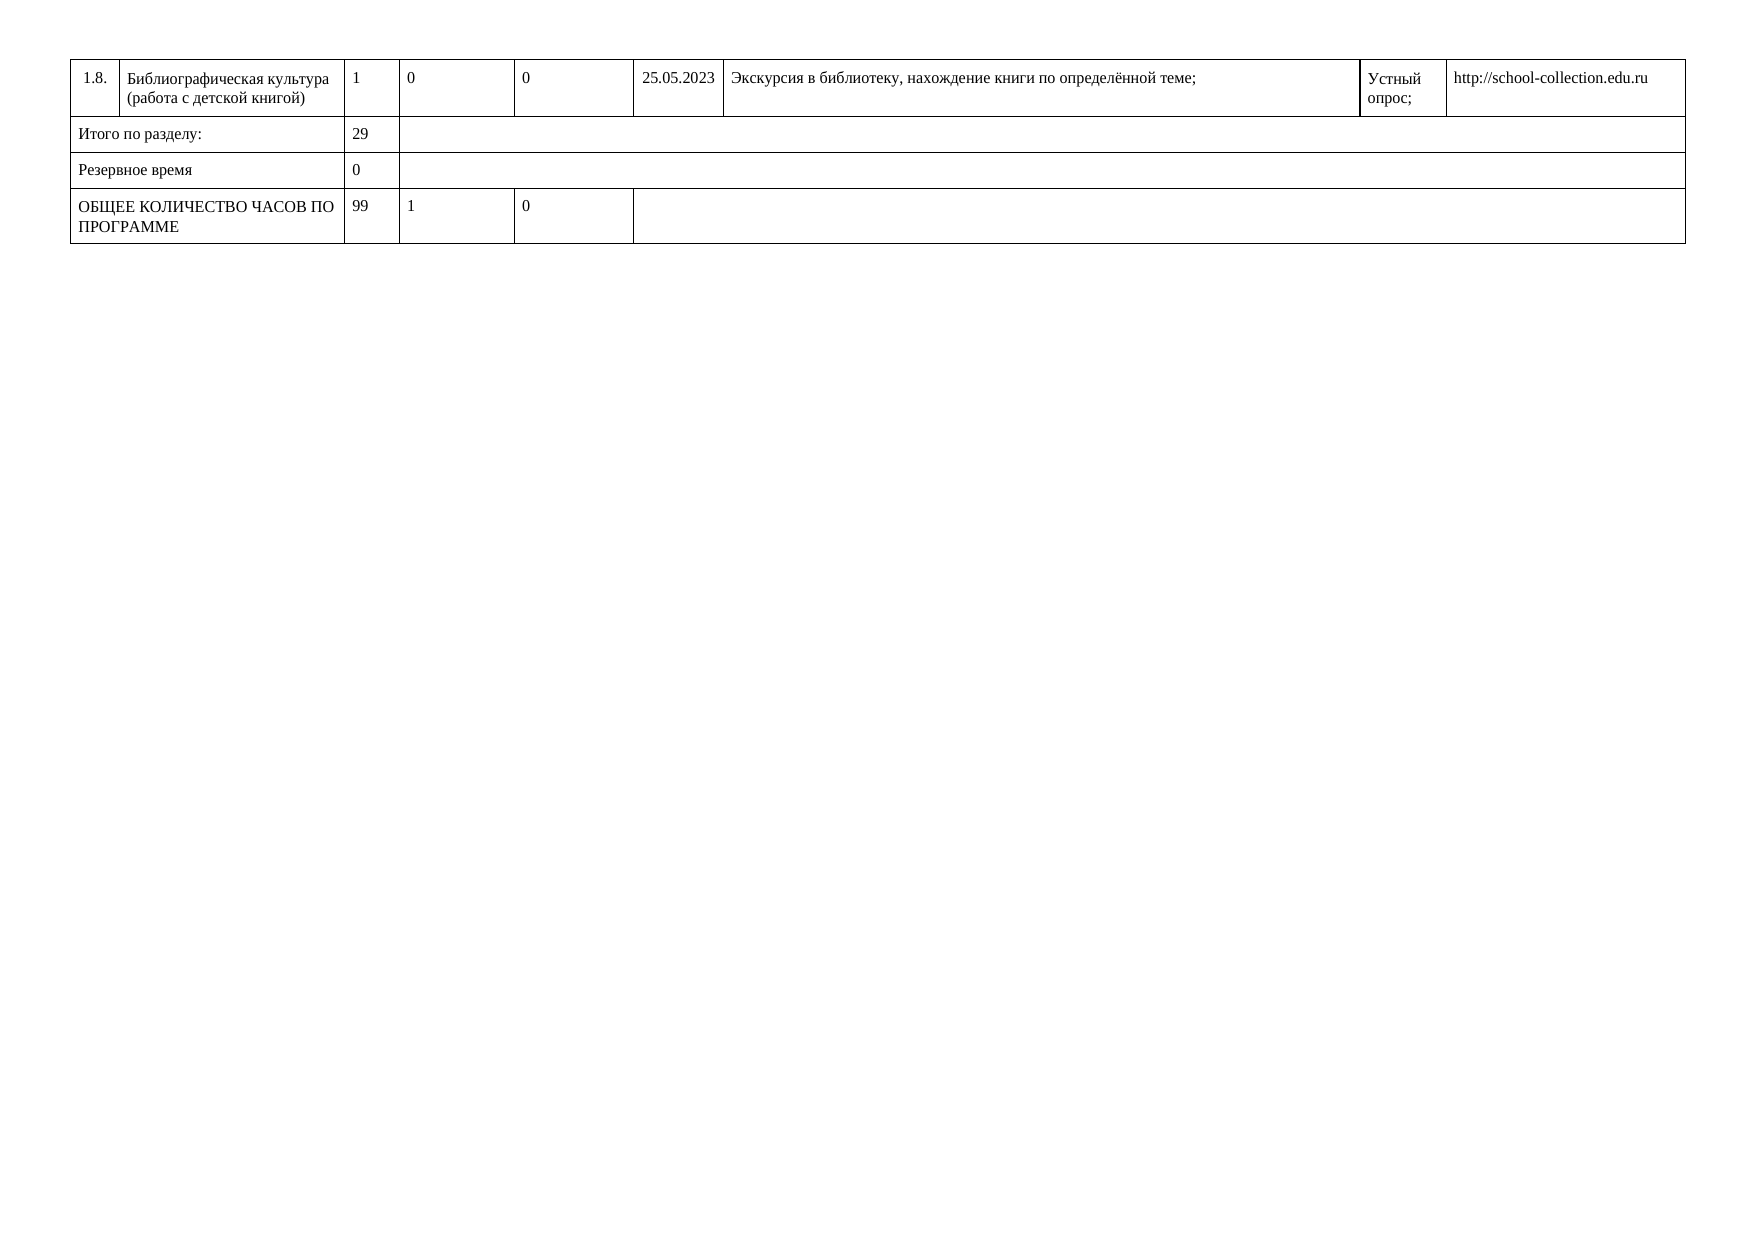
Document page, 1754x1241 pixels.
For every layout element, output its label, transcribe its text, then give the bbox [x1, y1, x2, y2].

table_cell 0 [345, 153, 399, 188]
table_header 25.05.2023 [634, 60, 723, 116]
table_cell 1 [400, 189, 514, 242]
table_cell ОБЩЕЕ КОЛИЧЕСТВО ЧАСОВ ПО ПРОГРАММЕ [71, 189, 344, 242]
table_cell Резервное время [71, 153, 344, 188]
table_header 1 [345, 60, 399, 116]
table_cell [400, 117, 1685, 152]
table_header 1.8. [71, 60, 119, 116]
table_header 0 [515, 60, 633, 116]
table_header Устный опрос; [1361, 60, 1446, 116]
table_cell 29 [345, 117, 399, 152]
table_cell 99 [345, 189, 399, 242]
table_header 0 [400, 60, 514, 116]
table_cell [400, 153, 1685, 188]
table_header Экскурсия в библиотеку, нахождение книги по определённой теме; [724, 60, 1359, 116]
table_cell Итого по разделу: [71, 117, 344, 152]
table_cell 0 [515, 189, 633, 242]
table_cell [634, 189, 1685, 242]
table_header Библиографическая культура (работа с детской книгой) [120, 60, 344, 116]
table_header http://school-collection.edu.ru [1447, 60, 1685, 116]
